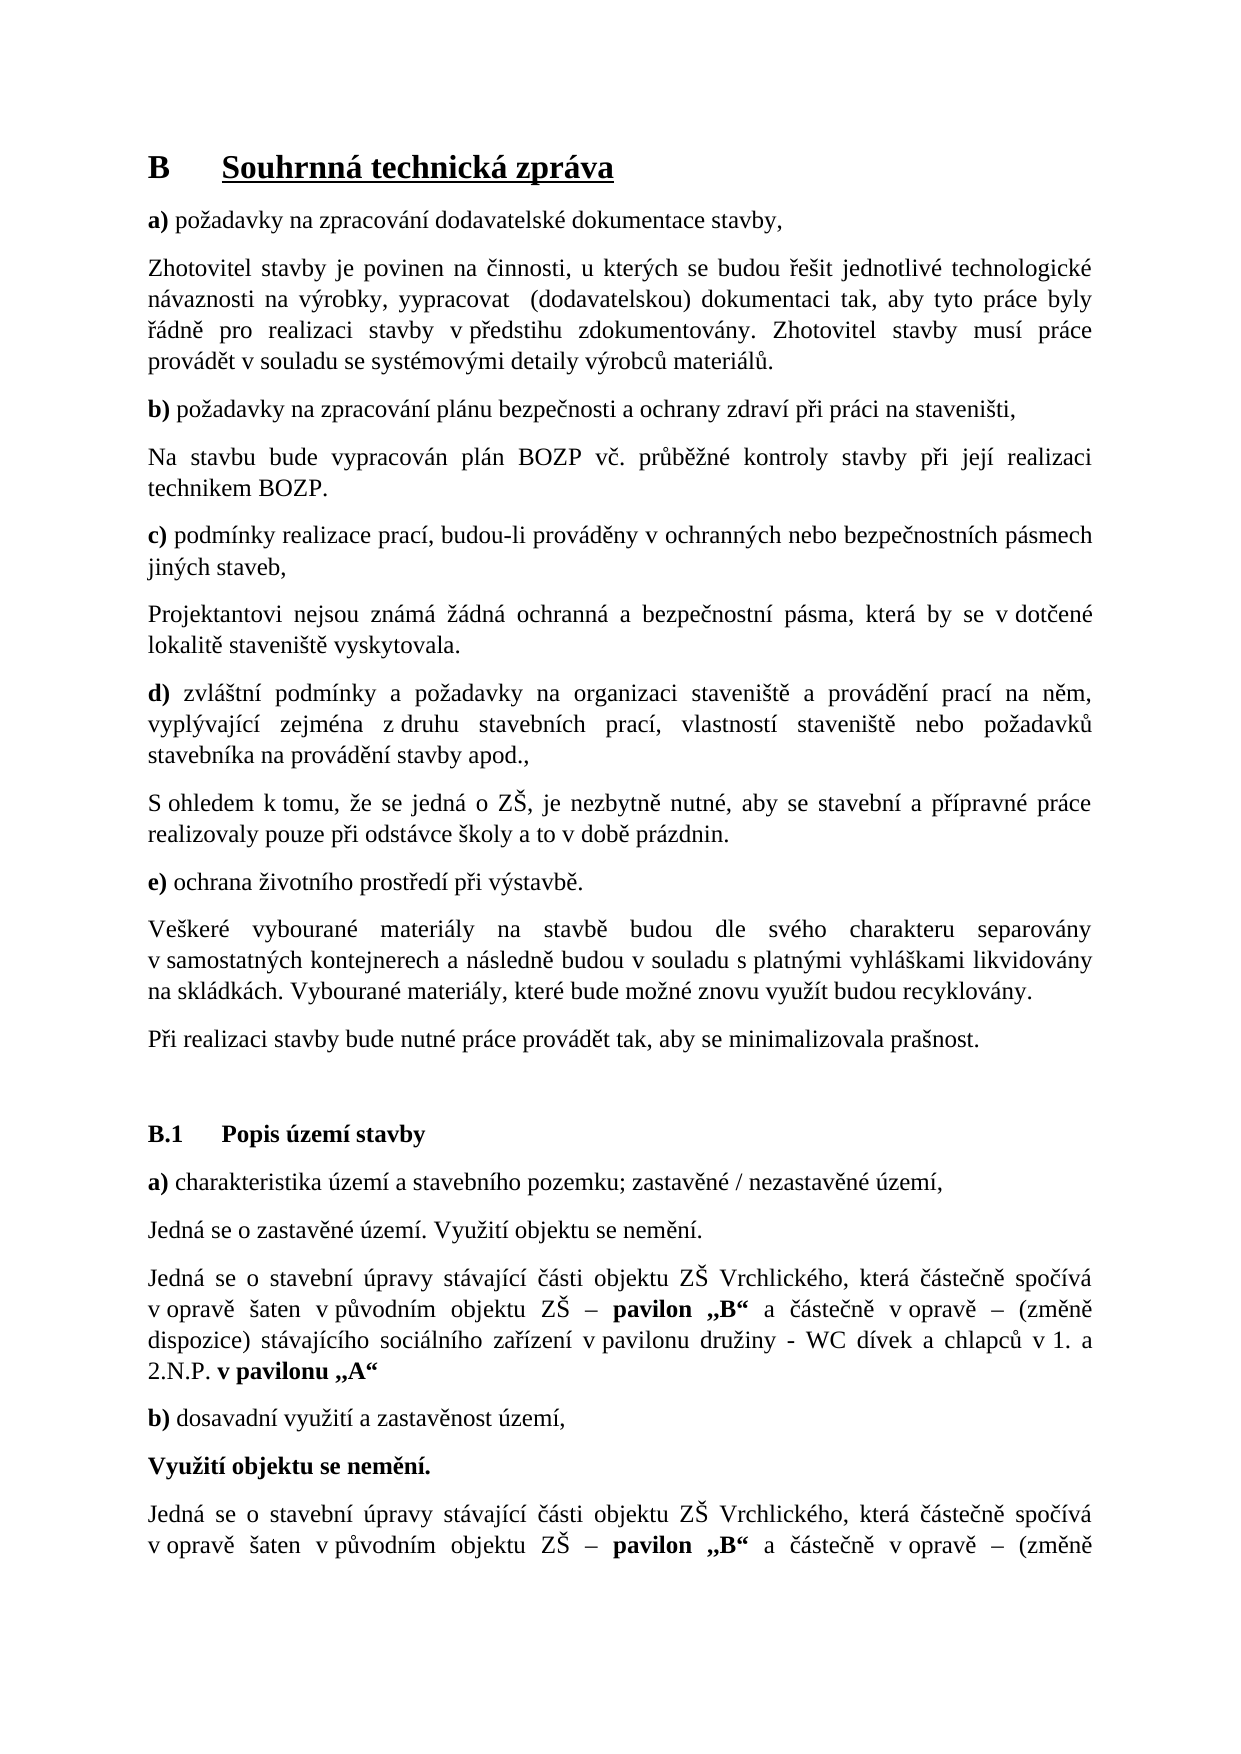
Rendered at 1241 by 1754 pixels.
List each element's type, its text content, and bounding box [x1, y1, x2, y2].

text a) charakteristika území a stavebního pozemku; zastavěné / nezastavěné území, [148, 1167, 1093, 1196]
text Projektantovi nejsou známá žádná ochranná a bezpečnostní pásma, která by se v dotčené lokalitě staveniště vyskytovala. [148, 599, 1093, 659]
text e) ochrana životního prostředí při výstavbě. [148, 867, 1093, 895]
text Využití objektu se nemění. [148, 1451, 1093, 1480]
text S ohledem k tomu, že se jedná o ZŠ, je nezbytně nutné, aby se stavební a přípravné práce realizovaly pouze při odstávce školy a to v době prázdnin. [148, 788, 1093, 848]
text B Souhrnná technická zpráva [148, 148, 1093, 186]
text b) požadavky na zpracování plánu bezpečnosti a ochrany zdraví při práci na staveništi, [148, 394, 1093, 423]
text Zhotovitel stavby je povinen na činnosti, u kterých se budou řešit jednotlivé technologické návaznosti na výrobky, yypracovat (dodavatelskou) dokumentaci tak, aby tyto práce byly řádně pro realizaci stavby v předstihu zdokumentovány. Zhotovitel stavby musí práce provádět v souladu se systémovými detaily výrobců materiálů. [148, 253, 1093, 375]
text b) dosavadní využití a zastavěnost území, [148, 1403, 1093, 1432]
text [148, 1499, 1093, 1559]
text Na stavbu bude vypracován plán BOZP vč. průběžné kontroly stavby při její realizaci technikem BOZP. [148, 442, 1093, 502]
text a) požadavky na zpracování dodavatelské dokumentace stavby, [148, 206, 1093, 234]
text Při realizaci stavby bude nutné práce provádět tak, aby se minimalizovala prašnost. [148, 1024, 1093, 1053]
text Veškeré vybourané materiály na stavbě budou dle svého charakteru separovány v samostatných kontejnerech a následně budou v souladu s platnými vyhláškami likvidovány na skládkách. Vybourané materiály, které bude možné znovu využít budou recyklovány. [148, 914, 1093, 1005]
text B.1 Popis území stavby [148, 1119, 1093, 1148]
text c) podmínky realizace prací, budou-li prováděny v ochranných nebo bezpečnostních pásmech jiných staveb, [148, 521, 1093, 580]
text d) zvláštní podmínky a požadavky na organizaci staveniště a provádění prací na něm, vyplývající zejména z druhu stavebních prací, vlastností staveniště nebo požadavků stavebníka na provádění stavby apod., [148, 678, 1093, 769]
text Jedná se o zastavěné území. Využití objektu se nemění. [148, 1215, 1093, 1244]
